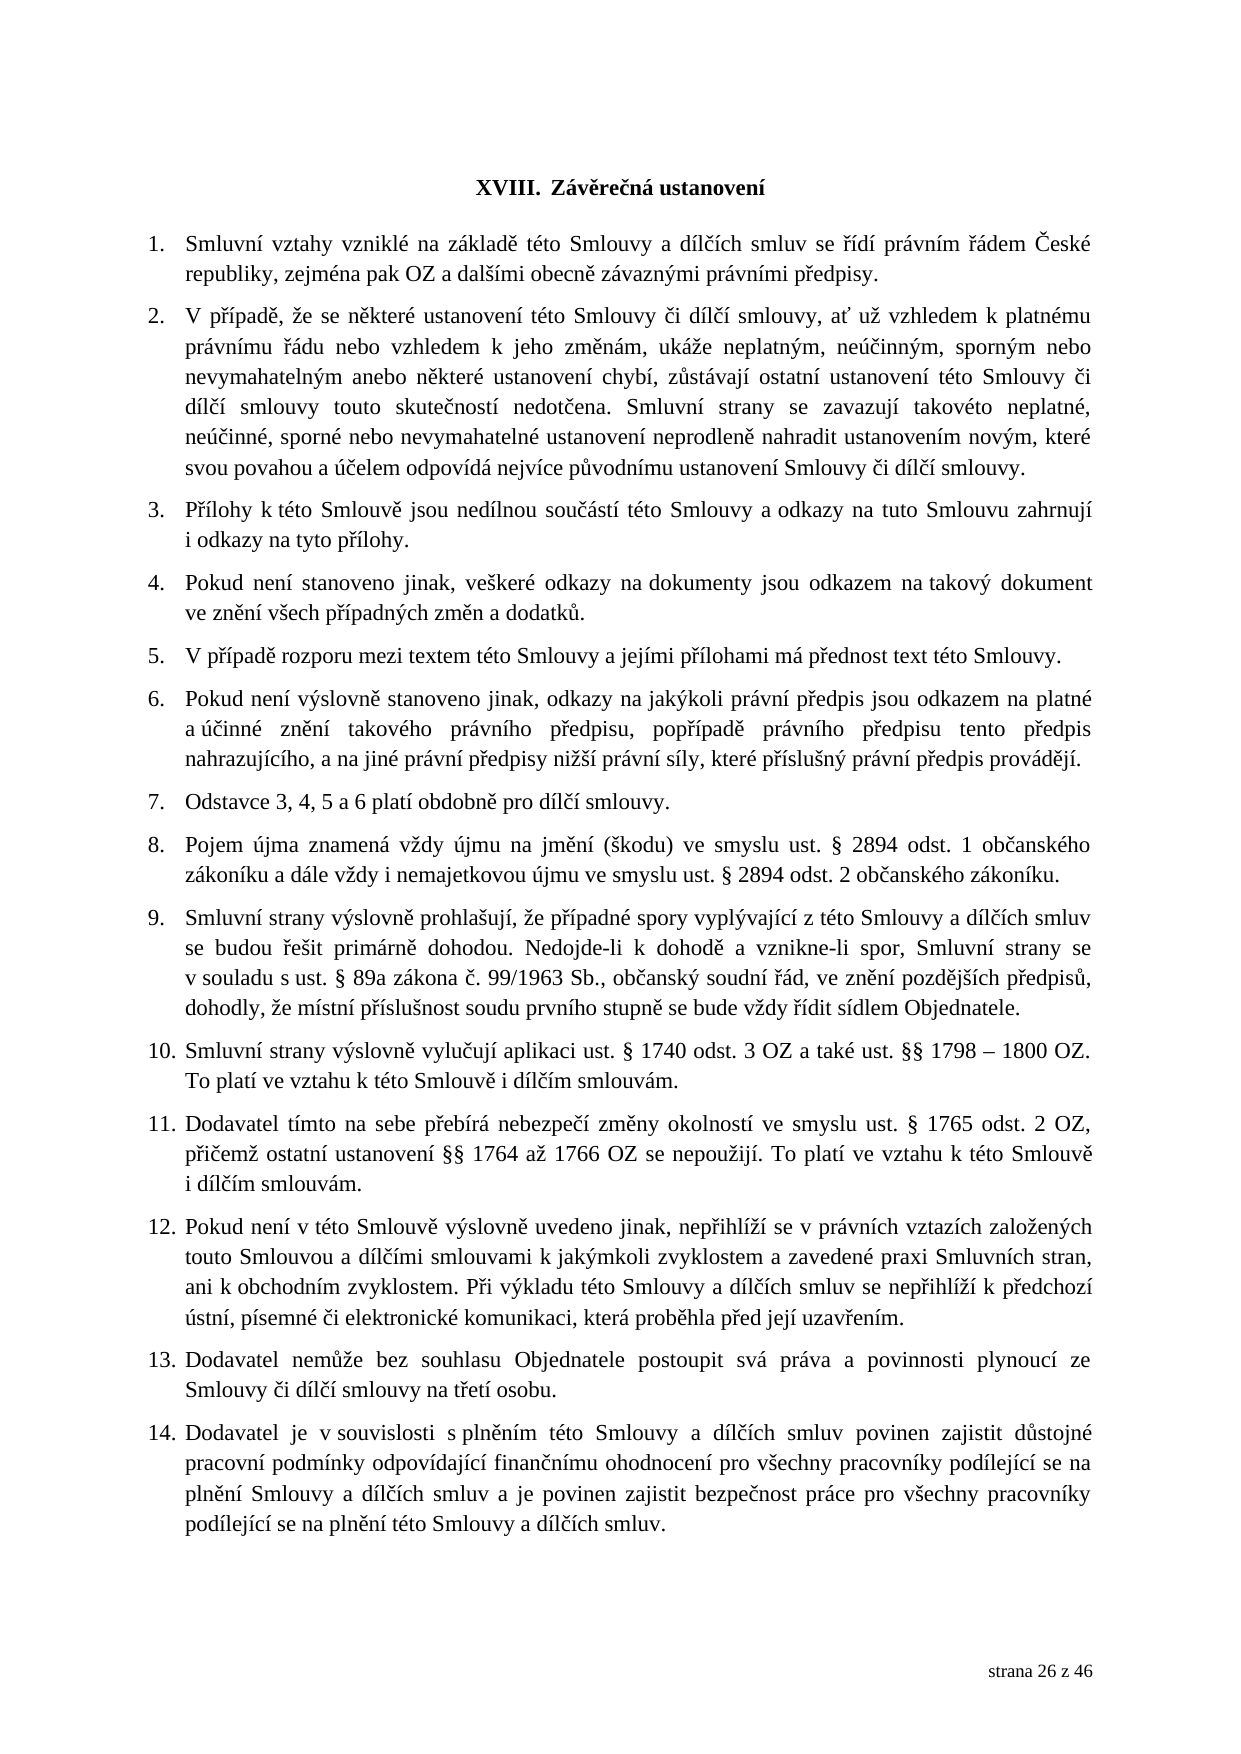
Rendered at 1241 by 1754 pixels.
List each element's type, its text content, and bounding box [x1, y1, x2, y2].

list V případě, že se některé ustanovení této Smlouvy či dílčí smlouvy, ať už vzhledem k platnému právnímu řádu nebo vzhledem k jeho změnám, ukáže neplatným, neúčinným, sporným nebo nevymahatelným anebo některé ustanovení chybí, zůstávají ostatní ustanovení této Smlouvy či dílčí smlouvy touto skutečností nedotčena. Smluvní strany se zavazují takovéto neplatné, neúčinné, sporné nebo nevymahatelné ustanovení neprodleně nahradit ustanovením novým, které svou povahou a účelem odpovídá nejvíce původnímu ustanovení Smlouvy či dílčí smlouvy. [148, 302, 1093, 480]
list Pokud není výslovně stanoveno jinak, odkazy na jakýkoli právní předpis jsou odkazem na platné a účinné znění takového právního předpisu, popřípadě právního předpisu tento předpis nahrazujícího, a na jiné právní předpisy nižší právní síly, které příslušný právní předpis provádějí. [148, 685, 1093, 772]
list Dodavatel nemůže bez souhlasu Objednatele postoupit svá práva a povinnosti plynoucí ze Smlouvy či dílčí smlouvy na třetí osobu. [148, 1346, 1093, 1403]
list Odstavce 3, 4, 5 a 6 platí obdobně pro dílčí smlouvy. [148, 788, 1093, 814]
list Smluvní strany výslovně prohlašují, že případné spory vyplývající z této Smlouvy a dílčích smluv se budou řešit primárně dohodou. Nedojde-li k dohodě a vznikne-li spor, Smluvní strany se v souladu s ust. § 89a zákona č. 99/1963 Sb., občanský soudní řád, ve znění pozdějších předpisů, dohodly, že místní příslušnost soudu prvního stupně se bude vždy řídit sídlem Objednatele. [148, 903, 1093, 1021]
list Dodavatel je v souvislosti s plněním této Smlouvy a dílčích smluv povinen zajistit důstojné pracovní podmínky odpovídající finančnímu ohodnocení pro všechny pracovníky podílející se na plnění Smlouvy a dílčích smluv a je povinen zajistit bezpečnost práce pro všechny pracovníky podílející se na plnění této Smlouvy a dílčích smluv. [148, 1419, 1093, 1536]
list Smluvní vztahy vzniklé na základě této Smlouvy a dílčích smluv se řídí právním řádem České republiky, zejména pak OZ a dalšími obecně závaznými právními předpisy. [148, 229, 1093, 286]
list Pokud není stanoveno jinak, veškeré odkazy na dokumenty jsou odkazem na takový dokument ve znění všech případných změn a dodatků. [148, 569, 1093, 626]
list Přílohy k této Smlouvě jsou nedílnou součástí této Smlouvy a odkazy na tuto Smlouvu zahrnují i odkazy na tyto přílohy. [148, 496, 1093, 553]
list Pojem újma znamená vždy újmu na jmění (škodu) ve smyslu ust. § 2894 odst. 1 občanského zákoníku a dále vždy i nemajetkovou újmu ve smyslu ust. § 2894 odst. 2 občanského zákoníku. [148, 831, 1093, 887]
list Smluvní strany výslovně vylučují aplikaci ust. § 1740 odst. 3 OZ a také ust. §§ 1798 – 1800 OZ. To platí ve vztahu k této Smlouvě i dílčím smlouvám. [148, 1037, 1093, 1093]
list Závěrečná ustanovení [148, 174, 1093, 201]
list Dodavatel tímto na sebe přebírá nebezpečí změny okolností ve smyslu ust. § 1765 odst. 2 OZ, přičemž ostatní ustanovení §§ 1764 až 1766 OZ se nepoužijí. To platí ve vztahu k této Smlouvě i dílčím smlouvám. [148, 1110, 1093, 1197]
list Pokud není v této Smlouvě výslovně uvedeno jinak, nepřihlíží se v právních vztazích založených touto Smlouvou a dílčími smlouvami k jakýmkoli zvyklostem a zavedené praxi Smluvních stran, ani k obchodním zvyklostem. Při výkladu této Smlouvy a dílčích smluv se nepřihlíží k předchozí ústní, písemné či elektronické komunikaci, která proběhla před její uzavřením. [148, 1213, 1093, 1330]
list V případě rozporu mezi textem této Smlouvy a jejími přílohami má přednost text této Smlouvy. [148, 642, 1093, 668]
